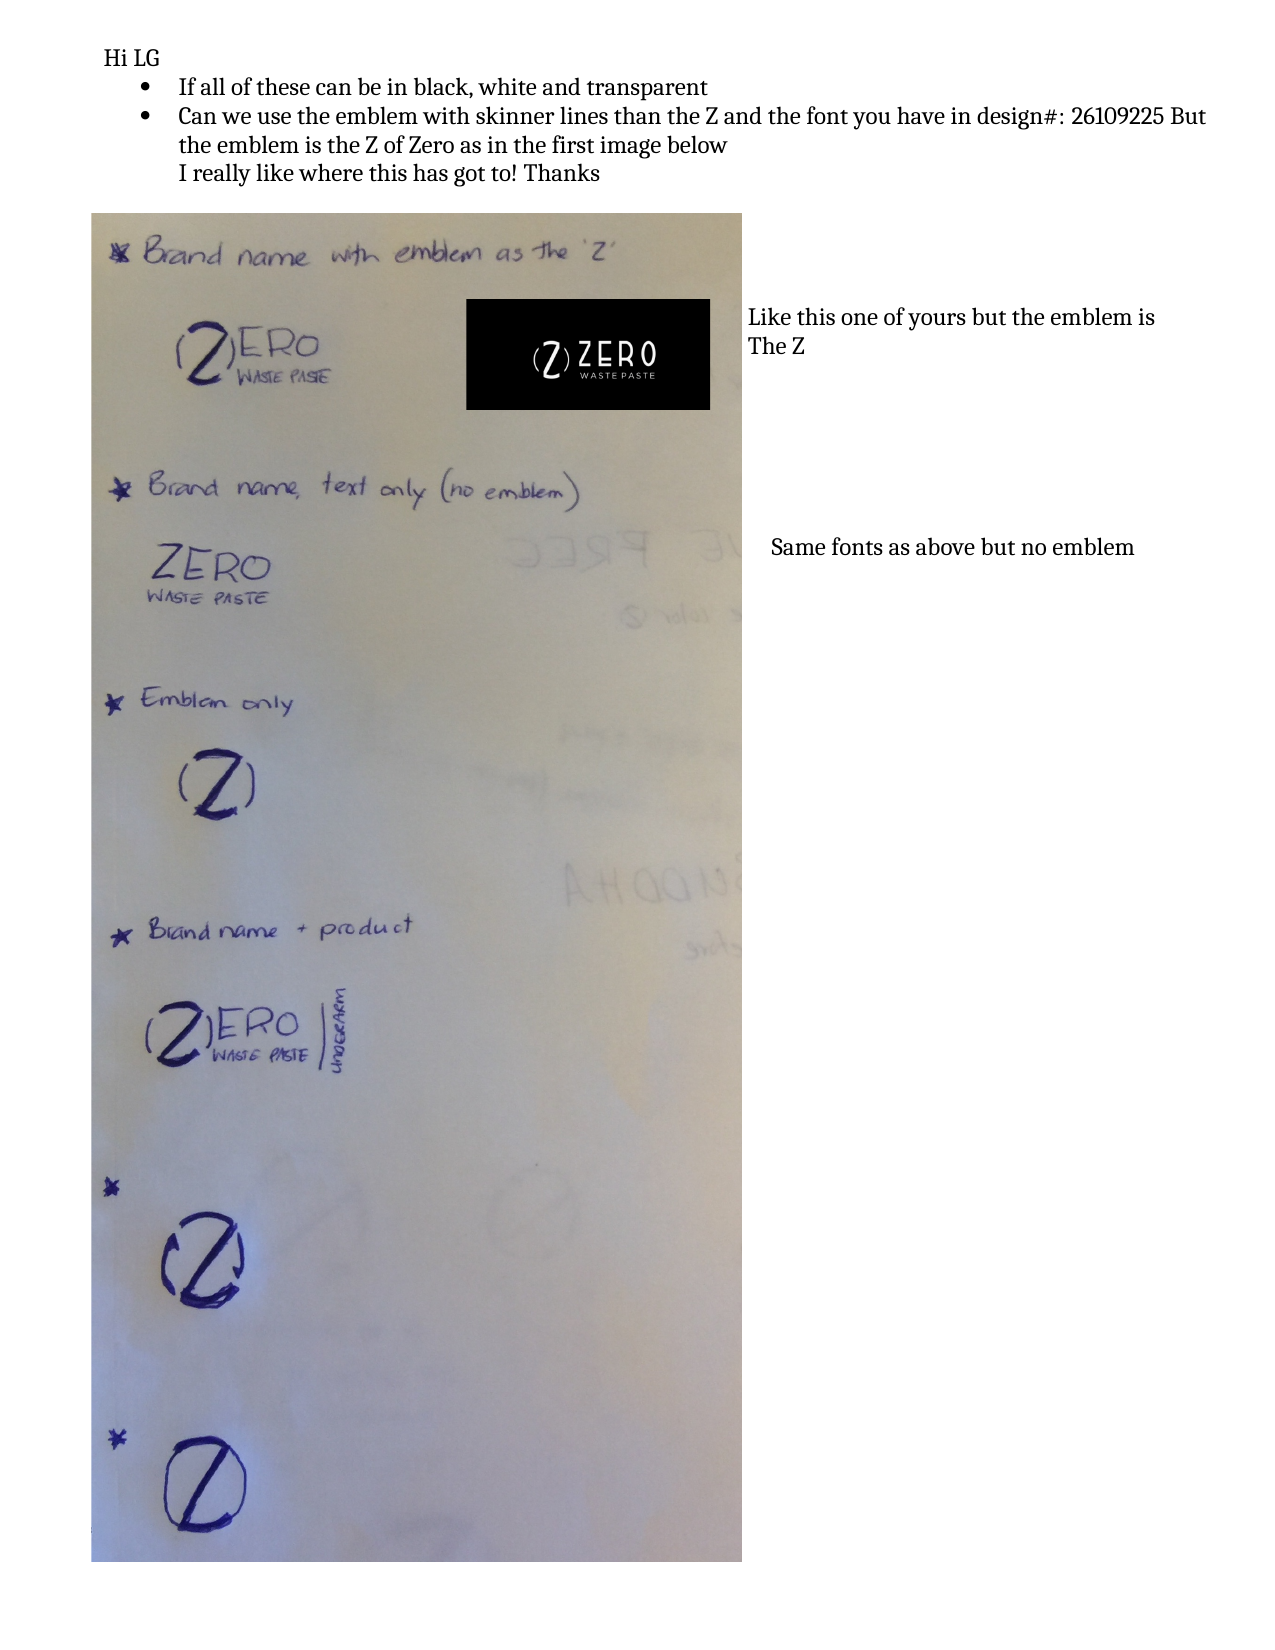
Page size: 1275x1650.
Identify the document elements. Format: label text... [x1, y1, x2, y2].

picture [91, 213, 742, 1562]
text Hi LG [103, 44, 1240, 73]
list If all of these can be in black, white and transparent [141, 73, 1240, 102]
list I really like where this has got to! Thanks [178, 159, 1240, 188]
text Like this one of yours but the emblem is [742, 303, 1240, 332]
list Can we use the emblem with skinner lines than the Z and the font you have in design#: 26109225 But the emblem is the Z of Zero as in the first image below [141, 102, 1240, 159]
text The Z [742, 332, 1240, 361]
text Same fonts as above but no emblem [742, 533, 1240, 562]
